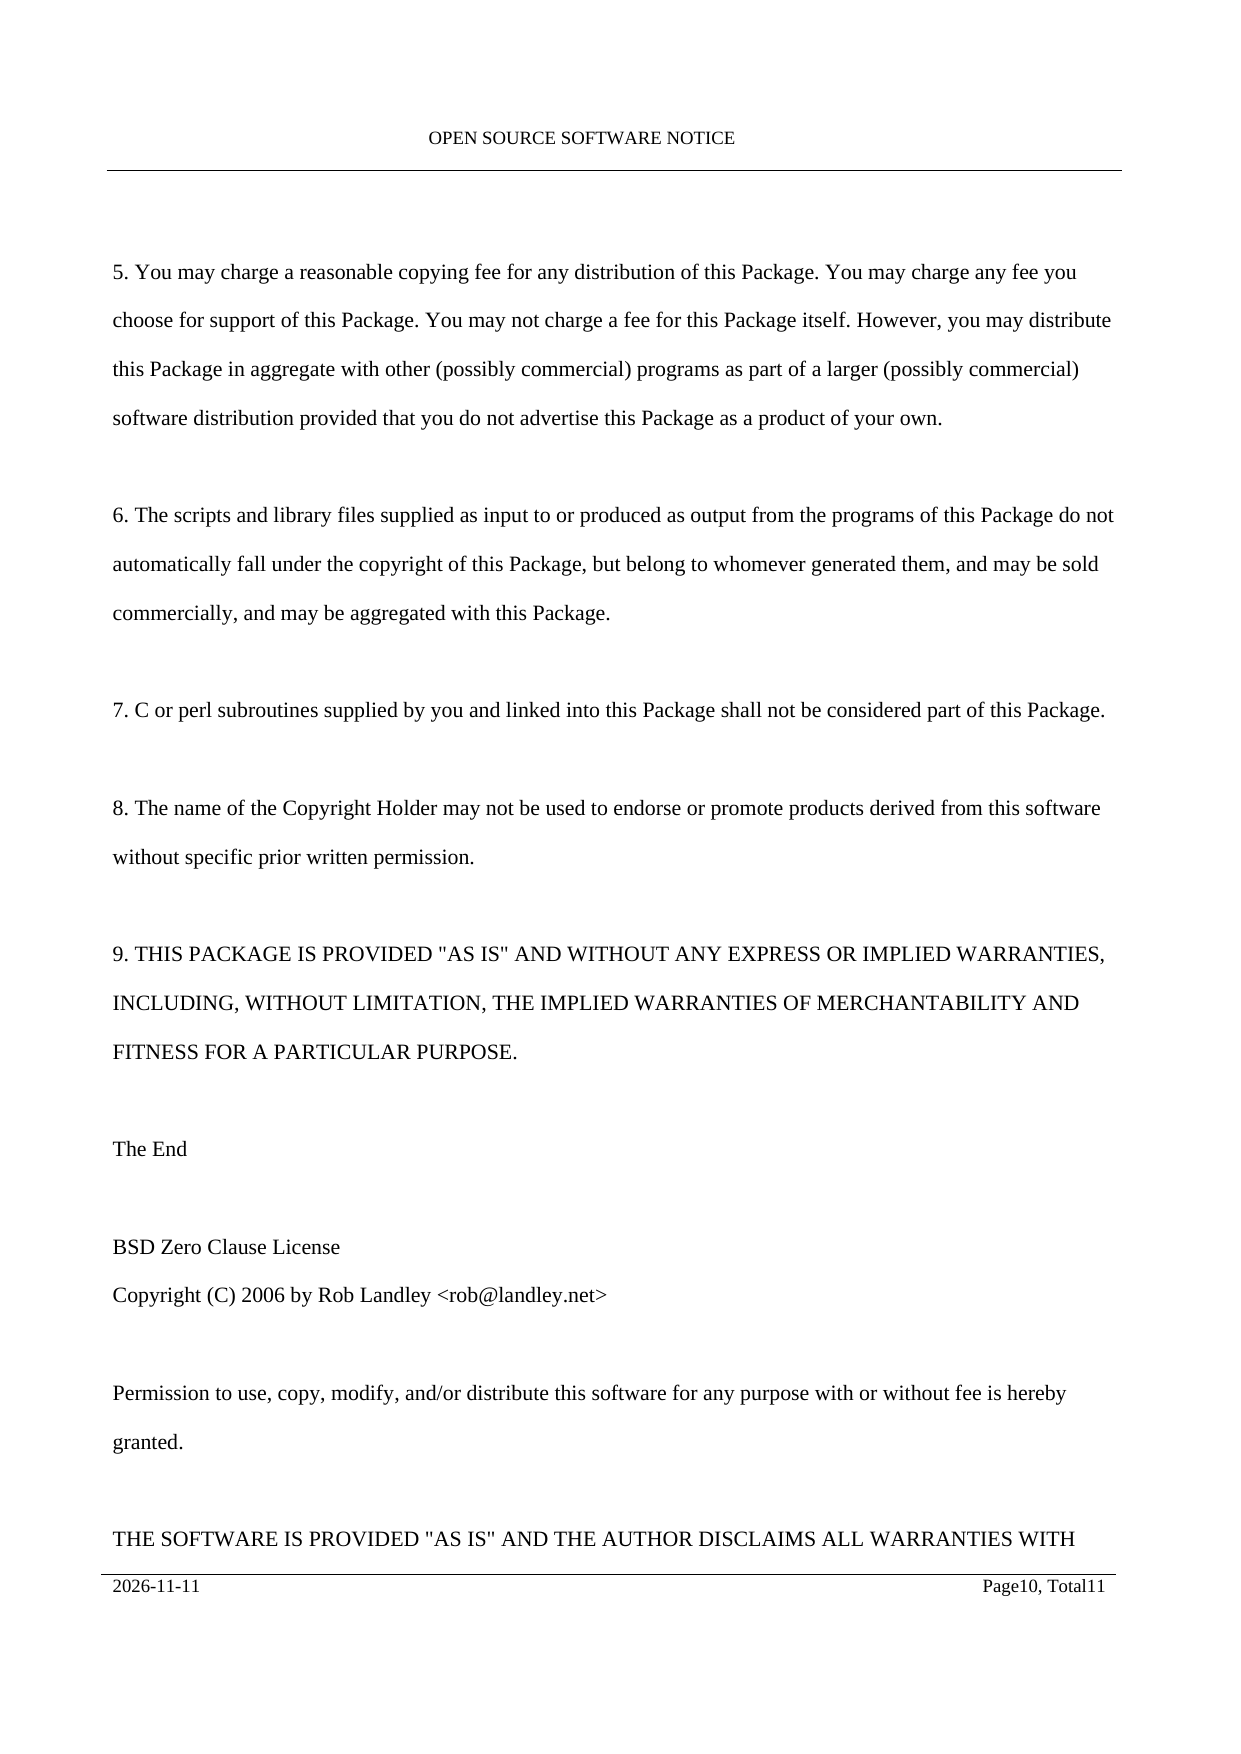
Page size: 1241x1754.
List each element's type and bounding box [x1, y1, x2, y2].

text [112, 206, 1128, 1555]
